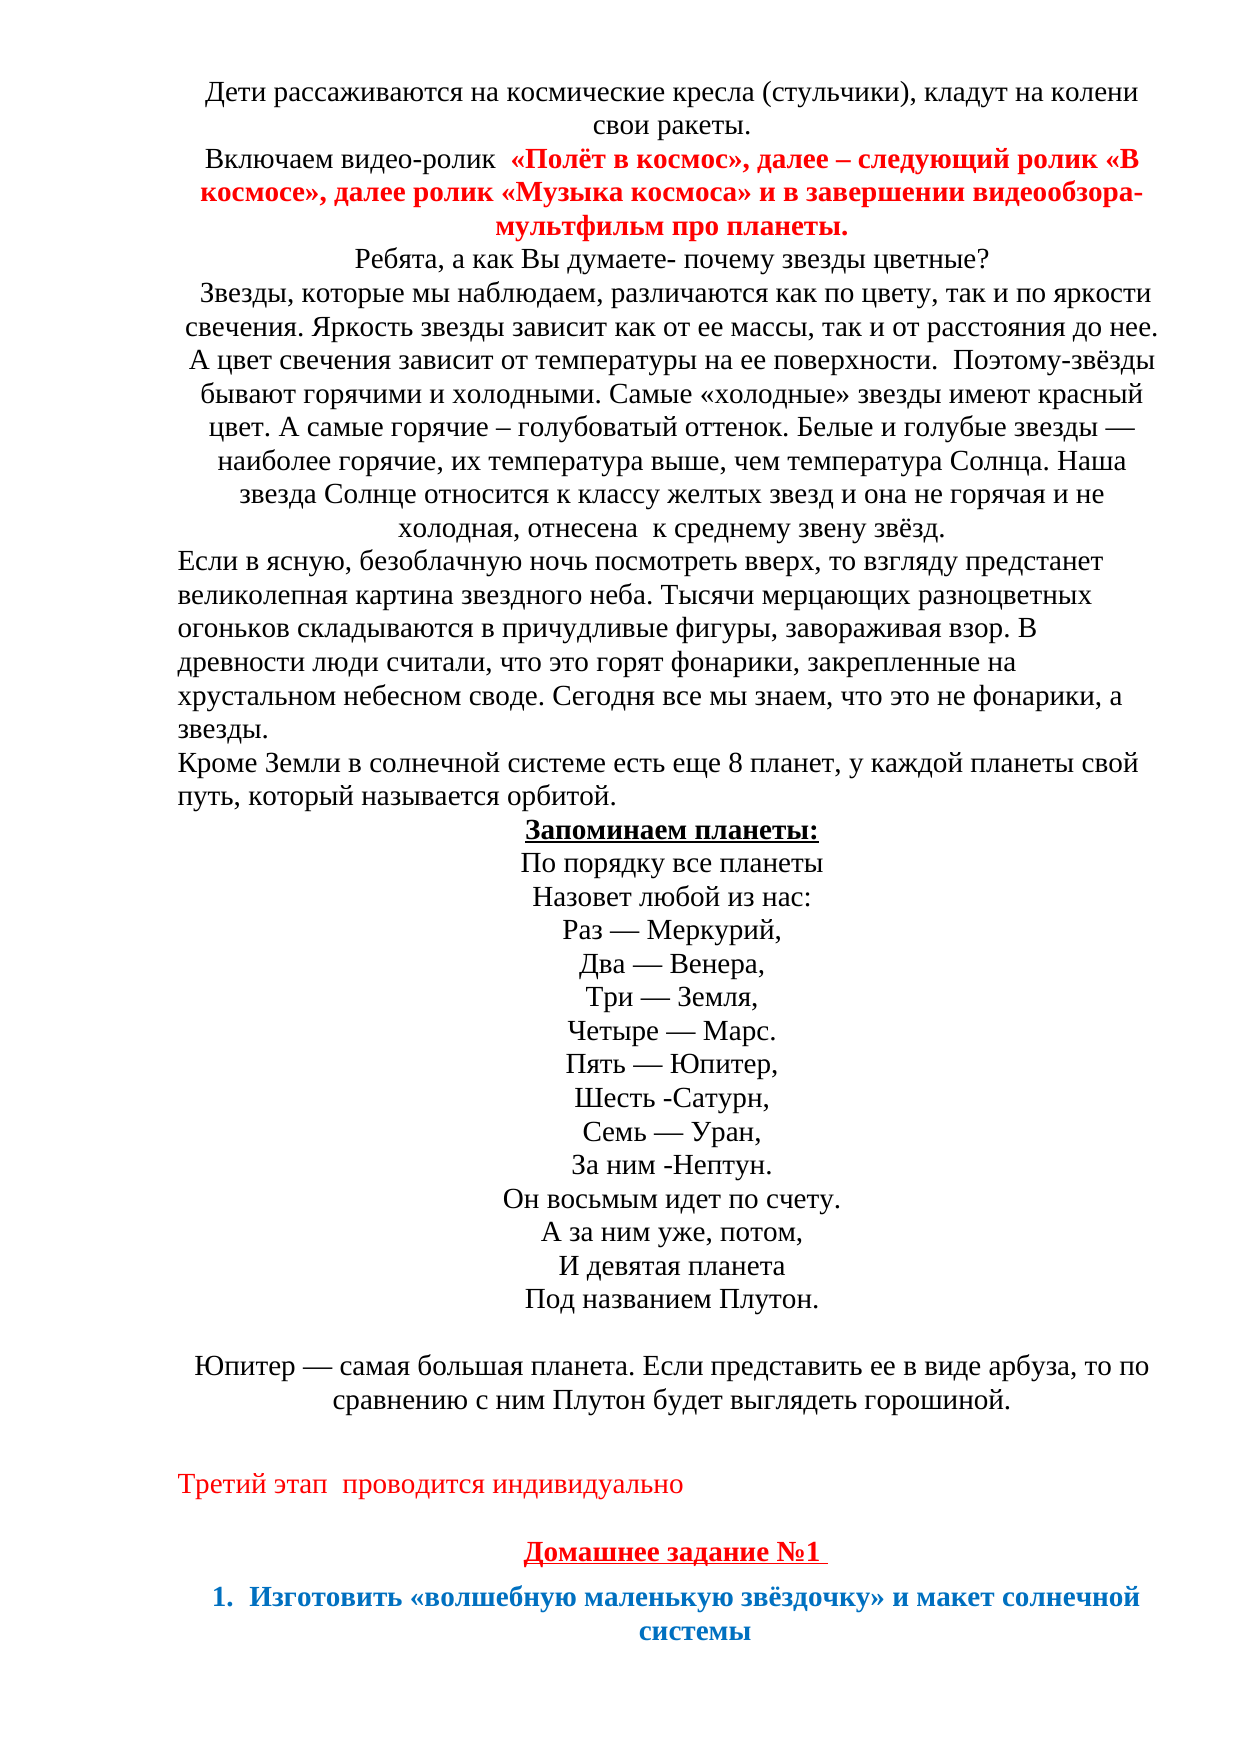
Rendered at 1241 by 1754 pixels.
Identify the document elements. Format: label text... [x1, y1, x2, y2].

text Назовет любой из нас: [177, 879, 1167, 912]
text И девятая планета [177, 1248, 1167, 1281]
text По порядку все планеты [177, 845, 1167, 879]
text А за ним уже, потом, [177, 1214, 1167, 1248]
text Домашнее задание №1 [177, 1534, 1167, 1567]
text Три — Земля, [177, 979, 1167, 1013]
text Шесть -Сатурн, [177, 1080, 1167, 1114]
text Раз — Меркурий, [177, 912, 1167, 946]
list Изготовить «волшебную маленькую звёздочку» и макет солнечной системы [186, 1579, 1167, 1646]
text Дети рассаживаются на космические кресла (стульчики), кладут на колени свои ракеты. [177, 74, 1167, 141]
text За ним -Нептун. [177, 1147, 1167, 1181]
text Третий этап проводится индивидуально [177, 1467, 1167, 1500]
text Юпитер — самая большая планета. Если представить ее в виде арбуза, то по сравнению с ним Плутон будет выглядеть горошиной. [177, 1348, 1167, 1416]
text Под названием Плутон. [177, 1281, 1167, 1315]
text Если в ясную, безоблачную ночь посмотреть вверх, то взгляду предстанет великолепная картина звездного неба. Тысячи мерцающих разноцветных огоньков складываются в причудливые фигуры, завораживая взор. В древности люди считали, что это горят фонарики, закрепленные на хрустальном небесном своде. Сегодня все мы знаем, что это не фонарики, а звезды. [177, 543, 1167, 745]
text Звезды, которые мы наблюдаем, различаются как по цвету, так и по яркости свечения. Яркость звезды зависит как от ее массы, так и от расстояния до нее. [177, 275, 1167, 342]
text Он восьмым идет по счету. [177, 1181, 1167, 1214]
text Два — Венера, [177, 946, 1167, 979]
text Ребята, а как Вы думаете- почему звезды цветные? [177, 242, 1167, 275]
text Пять — Юпитер, [177, 1047, 1167, 1080]
text Четыре — Марс. [177, 1013, 1167, 1047]
text Включаем видео-ролик «Полёт в космос», далее – следующий ролик «В космосе», далее ролик «Музыка космоса» и в завершении видеообзора- мультфильм про планеты. [177, 141, 1167, 242]
text А цвет свечения зависит от температуры на ее поверхности. Поэтому-звёзды бывают горячими и холодными. Самые «холодные» звезды имеют красный цвет. А самые горячие – голубоватый оттенок. Белые и голубые звезды — наиболее горячие, их температура выше, чем температура Солнца. Наша звезда Солнце относится к классу желтых звезд и она не горячая и не холодная, отнесена к среднему звену звёзд. [177, 342, 1167, 543]
text Семь — Уран, [177, 1114, 1167, 1147]
text Кроме Земли в солнечной системе есть еще 8 планет, у каждой планеты свой путь, который называется орбитой. [177, 745, 1167, 812]
text Запоминаем планеты: [177, 812, 1167, 845]
